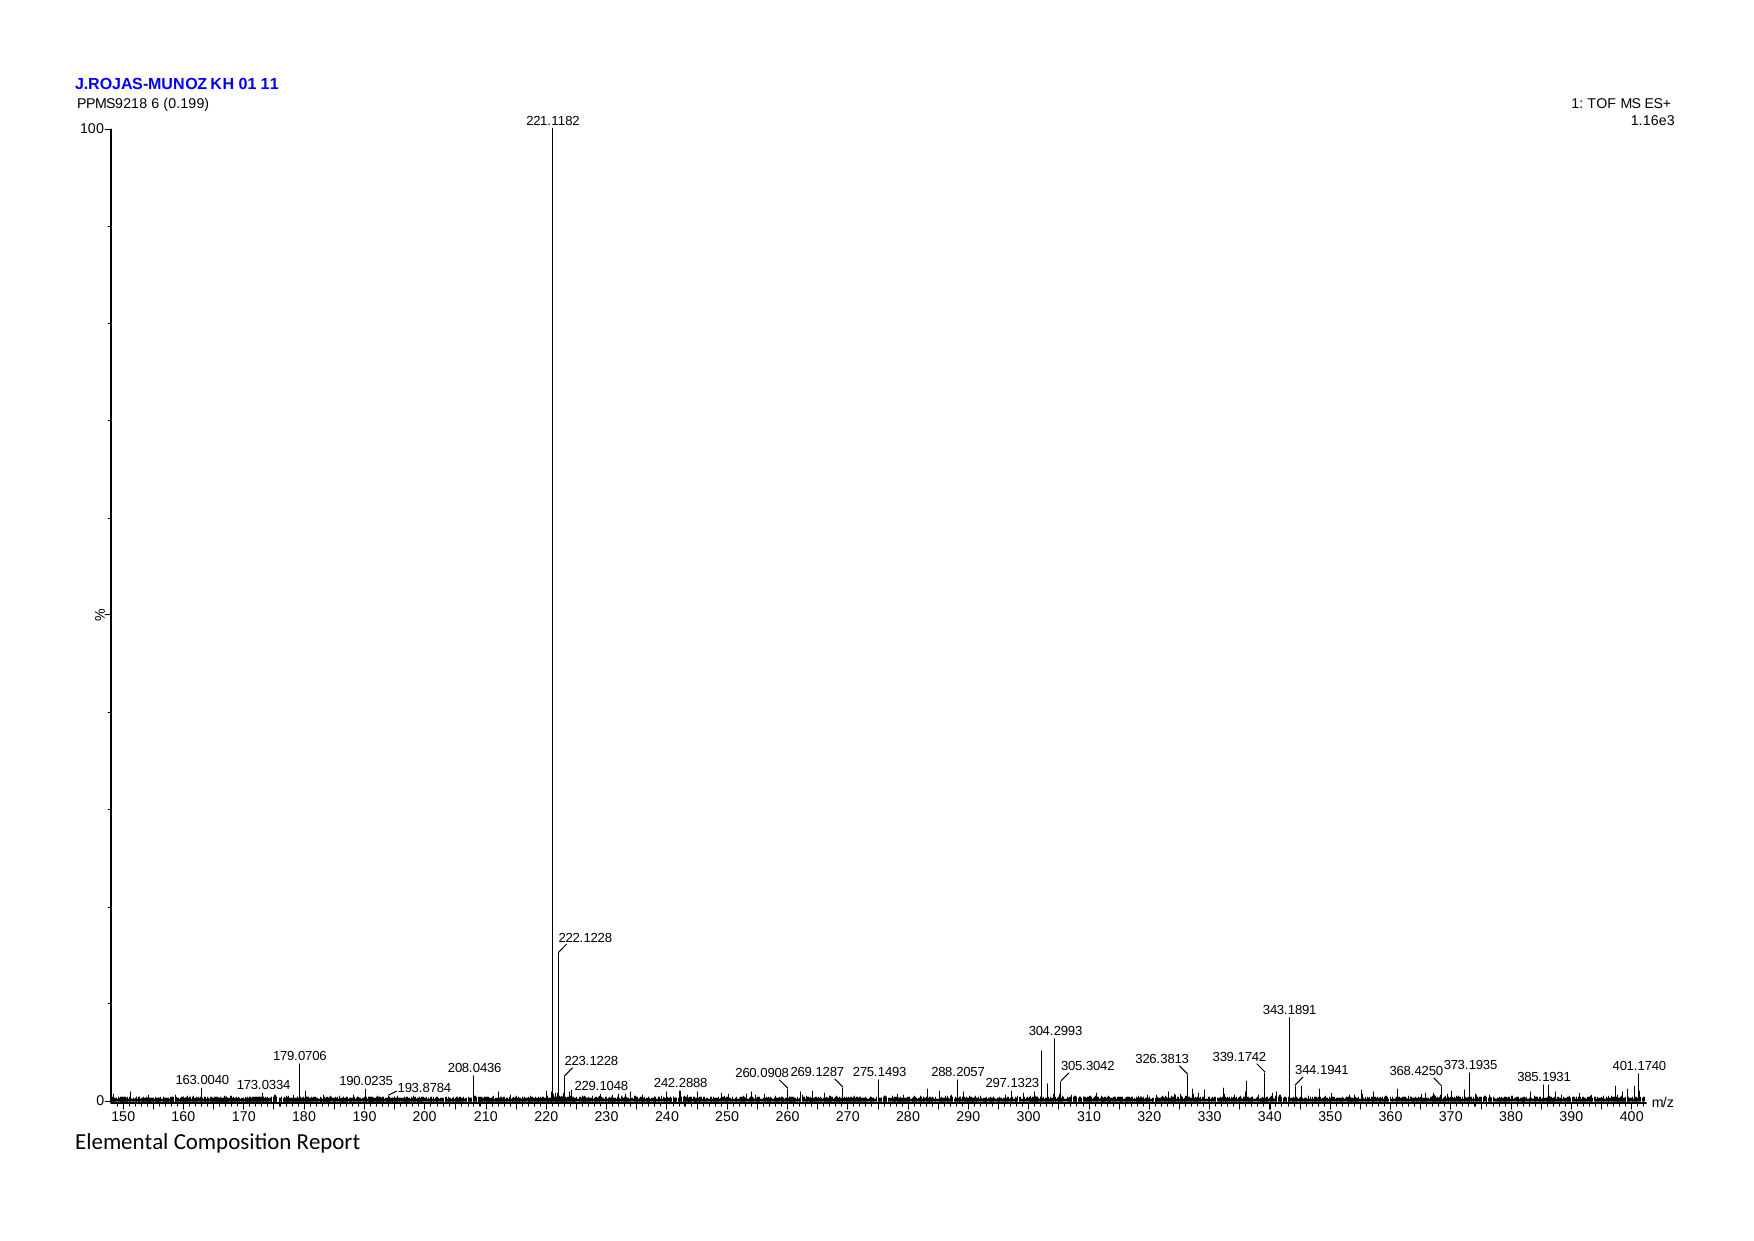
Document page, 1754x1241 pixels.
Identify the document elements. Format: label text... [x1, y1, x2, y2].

text Elemental Composition Report [75, 75, 1679, 1155]
